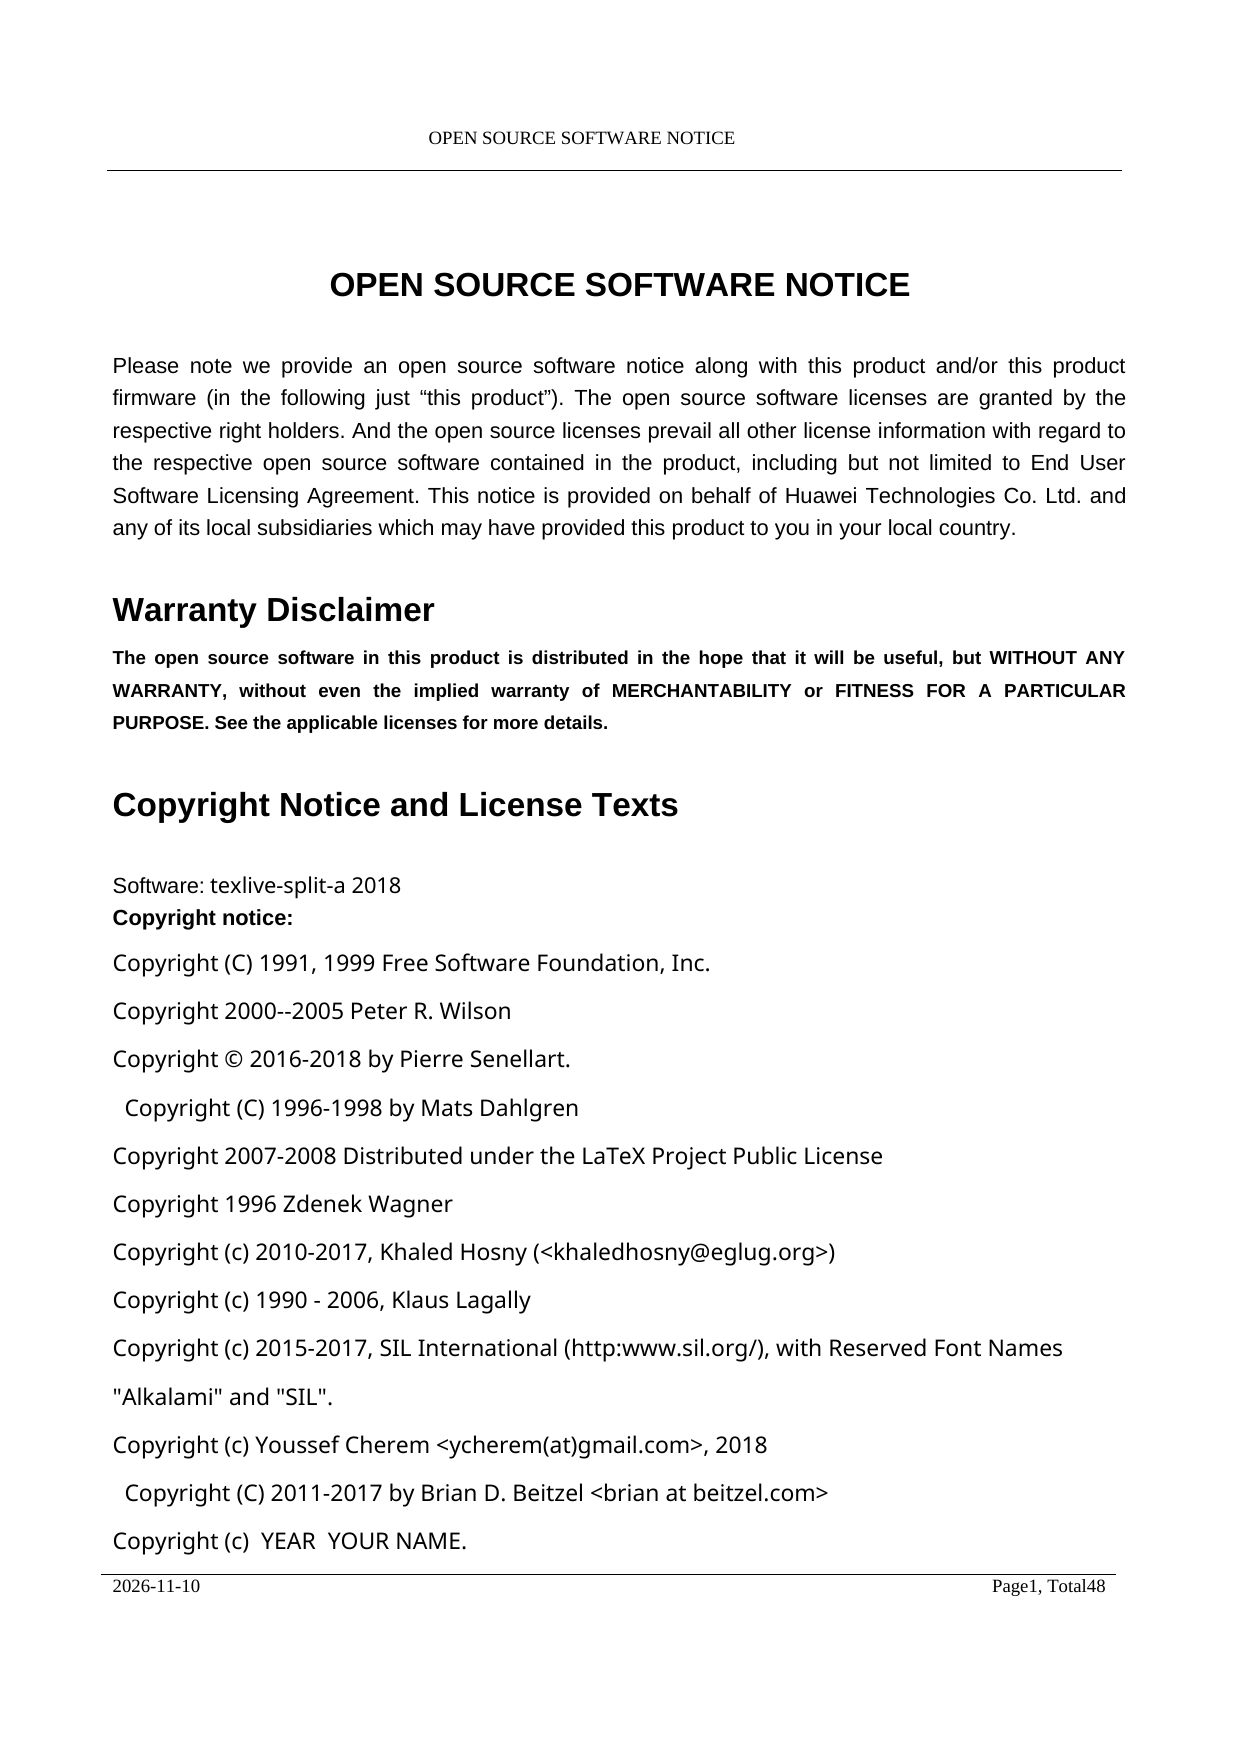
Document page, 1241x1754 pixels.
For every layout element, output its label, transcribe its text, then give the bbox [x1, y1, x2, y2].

text Software: texlive-split-a 2018 [112, 869, 1128, 901]
text Copyright (C) 1991, 1999 Free Software Foundation, Inc. [112, 947, 1128, 979]
text The open source software in this product is distributed in the hope that it will be useful, but WITHOUT ANY WARRANTY, without even the implied warranty of MERCHANTABILITY or FITNESS FOR A PARTICULAR PURPOSE. See the applicable licenses for more details. [112, 641, 1128, 739]
text Copyright (c) YEAR YOUR NAME. [112, 1525, 1128, 1557]
text Copyright (C) 1996-1998 by Mats Dahlgren [112, 1091, 1128, 1123]
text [112, 1477, 1128, 1509]
text Copyright © 2016-2018 by Pierre Senellart. [112, 1043, 1128, 1075]
text Copyright 2000--2005 Peter R. Wilson [112, 995, 1128, 1027]
text Copyright (c) 2015-2017, SIL International (http:www.sil.org/), with Reserved Font Names "Alkalami" and "SIL". [112, 1332, 1128, 1413]
text Copyright (c) 1990 - 2006, Klaus Lagally [112, 1283, 1128, 1316]
text Please note we provide an open source software notice along with this product and/or this product firmware (in the following just “this product”). The open source software licenses are granted by the respective right holders. And the open source licenses prevail all other license information with regard to the respective open source software contained in the product, including but not limited to End User Software Licensing Agreement. This notice is provided on behalf of Huawei Technologies Co. Ltd. and any of its local subsidiaries which may have provided this product to you in your local country. [112, 349, 1128, 544]
text Copyright (c) Youssef Cherem <ycherem(at)gmail.com>, 2018 [112, 1428, 1128, 1461]
text OPEN SOURCE SOFTWARE NOTICE [112, 251, 1128, 316]
text Copyright 2007-2008 Distributed under the LaTeX Project Public License [112, 1139, 1128, 1172]
text Copyright (c) 2010-2017, Khaled Hosny (<khaledhosny@eglug.org>) [112, 1235, 1128, 1268]
text Copyright notice: [112, 901, 1128, 934]
text Copyright Notice and License Texts [112, 771, 1128, 836]
text Warranty Disclaimer [112, 576, 1128, 641]
text Copyright 1996 Zdenek Wagner [112, 1187, 1128, 1220]
